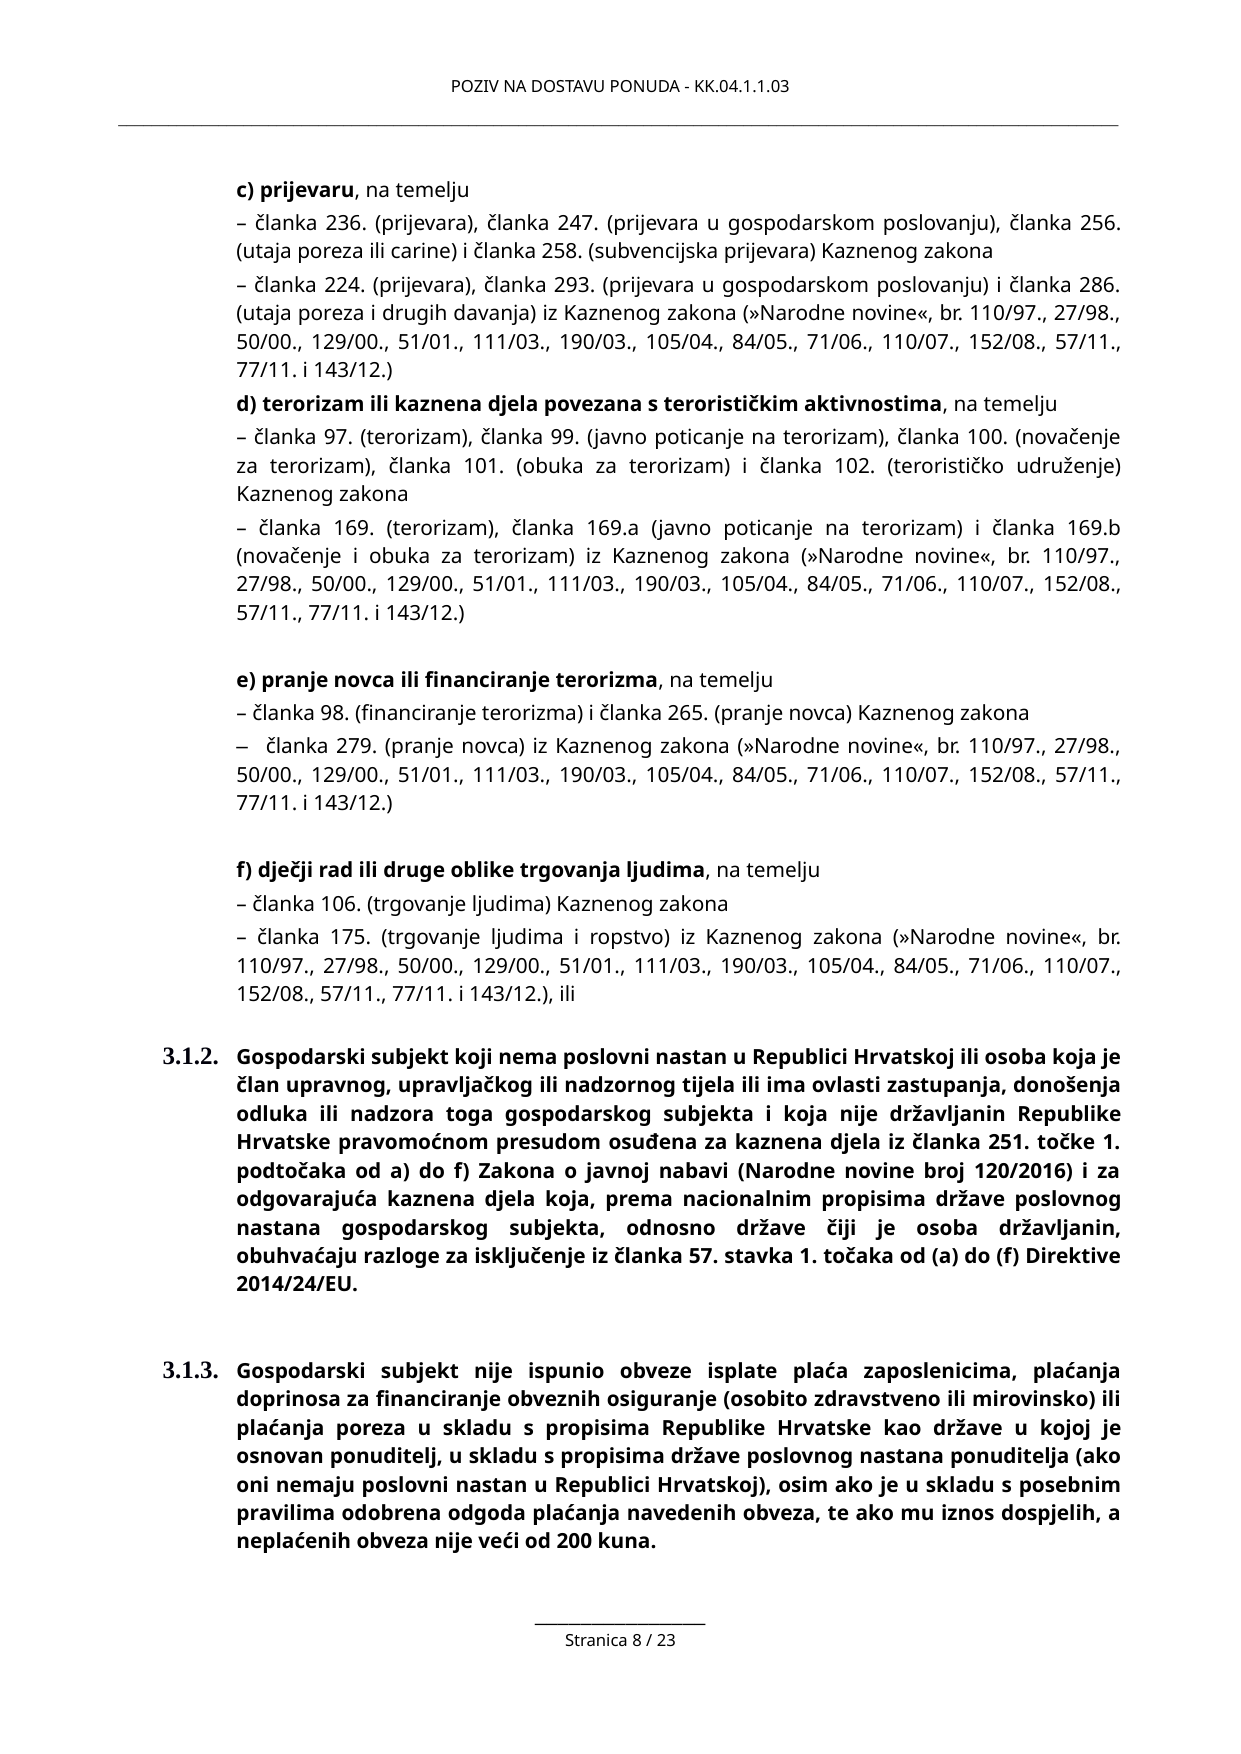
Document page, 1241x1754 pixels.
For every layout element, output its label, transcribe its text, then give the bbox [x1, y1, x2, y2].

text – članka 236. (prijevara), članka 247. (prijevara u gospodarskom poslovanju), članka 256. (utaja poreza ili carine) i članka 258. (subvencijska prijevara) Kaznenog zakona [236, 208, 1122, 265]
list Gospodarski subjekt koji nema poslovni nastan u Republici Hrvatskoj ili osoba koja je član upravnog, upravljačkog ili nadzornog tijela ili ima ovlasti zastupanja, donošenja odluka ili nadzora toga gospodarskog subjekta i koja nije državljanin Republike Hrvatske pravomoćnom presudom osuđena za kaznena djela iz članka 251. točke 1. podtočaka od a) do f) Zakona o javnoj nabavi (Narodne novine broj 120/2016) i za odgovarajuća kaznena djela koja, prema nacionalnim propisima države poslovnog nastana gospodarskog subjekta, odnosno države čiji je osoba državljanin, obuhvaćaju razloge za isključenje iz članka 57. stavka 1. točaka od (a) do (f) Direktive 2014/24/EU. [162, 1041, 1122, 1298]
text – članka 169. (terorizam), članka 169.a (javno poticanje na terorizam) i članka 169.b (novačenje i obuka za terorizam) iz Kaznenog zakona (»Narodne novine«, br. 110/97., 27/98., 50/00., 129/00., 51/01., 111/03., 190/03., 105/04., 84/05., 71/06., 110/07., 152/08., 57/11., 77/11. i 143/12.) [236, 513, 1122, 626]
text – članka 106. (trgovanje ljudima) Kaznenog zakona [236, 889, 1122, 917]
text – članka 224. (prijevara), članka 293. (prijevara u gospodarskom poslovanju) i članka 286. (utaja poreza i drugih davanja) iz Kaznenog zakona (»Narodne novine«, br. 110/97., 27/98., 50/00., 129/00., 51/01., 111/03., 190/03., 105/04., 84/05., 71/06., 110/07., 152/08., 57/11., 77/11. i 143/12.) [236, 270, 1122, 384]
text f) dječji rad ili druge oblike trgovanja ljudima, na temelju [236, 855, 1122, 884]
text – članka 175. (trgovanje ljudima i ropstvo) iz Kaznenog zakona (»Narodne novine«, br. 110/97., 27/98., 50/00., 129/00., 51/01., 111/03., 190/03., 105/04., 84/05., 71/06., 110/07., 152/08., 57/11., 77/11. i 143/12.), ili [236, 922, 1122, 1008]
text d) terorizam ili kaznena djela povezana s terorističkim aktivnostima, na temelju [236, 389, 1122, 417]
text – članka 98. (financiranje terorizma) i članka 265. (pranje novca) Kaznenog zakona [236, 698, 1122, 727]
text – članka 97. (terorizam), članka 99. (javno poticanje na terorizam), članka 100. (novačenje za terorizam), članka 101. (obuka za terorizam) i članka 102. (terorističko udruženje) Kaznenog zakona [236, 422, 1122, 508]
text e) pranje novca ili financiranje terorizma, na temelju [236, 665, 1122, 693]
list članka 279. (pranje novca) iz Kaznenog zakona (»Narodne novine«, br. 110/97., 27/98., 50/00., 129/00., 51/01., 111/03., 190/03., 105/04., 84/05., 71/06., 110/07., 152/08., 57/11., 77/11. i 143/12.) [236, 732, 1122, 817]
list Gospodarski subjekt nije ispunio obveze isplate plaća zaposlenicima, plaćanja doprinosa za financiranje obveznih osiguranje (osobito zdravstveno ili mirovinsko) ili plaćanja poreza u skladu s propisima Republike Hrvatske kao države u kojoj je osnovan ponuditelj, u skladu s propisima države poslovnog nastana ponuditelja (ako oni nemaju poslovni nastan u Republici Hrvatskoj), osim ako je u skladu s posebnim pravilima odobrena odgoda plaćanja navedenih obveza, te ako mu iznos dospjelih, a neplaćenih obveza nije veći od 200 kuna. [162, 1355, 1122, 1555]
text c) prijevaru, na temelju [236, 175, 1122, 203]
